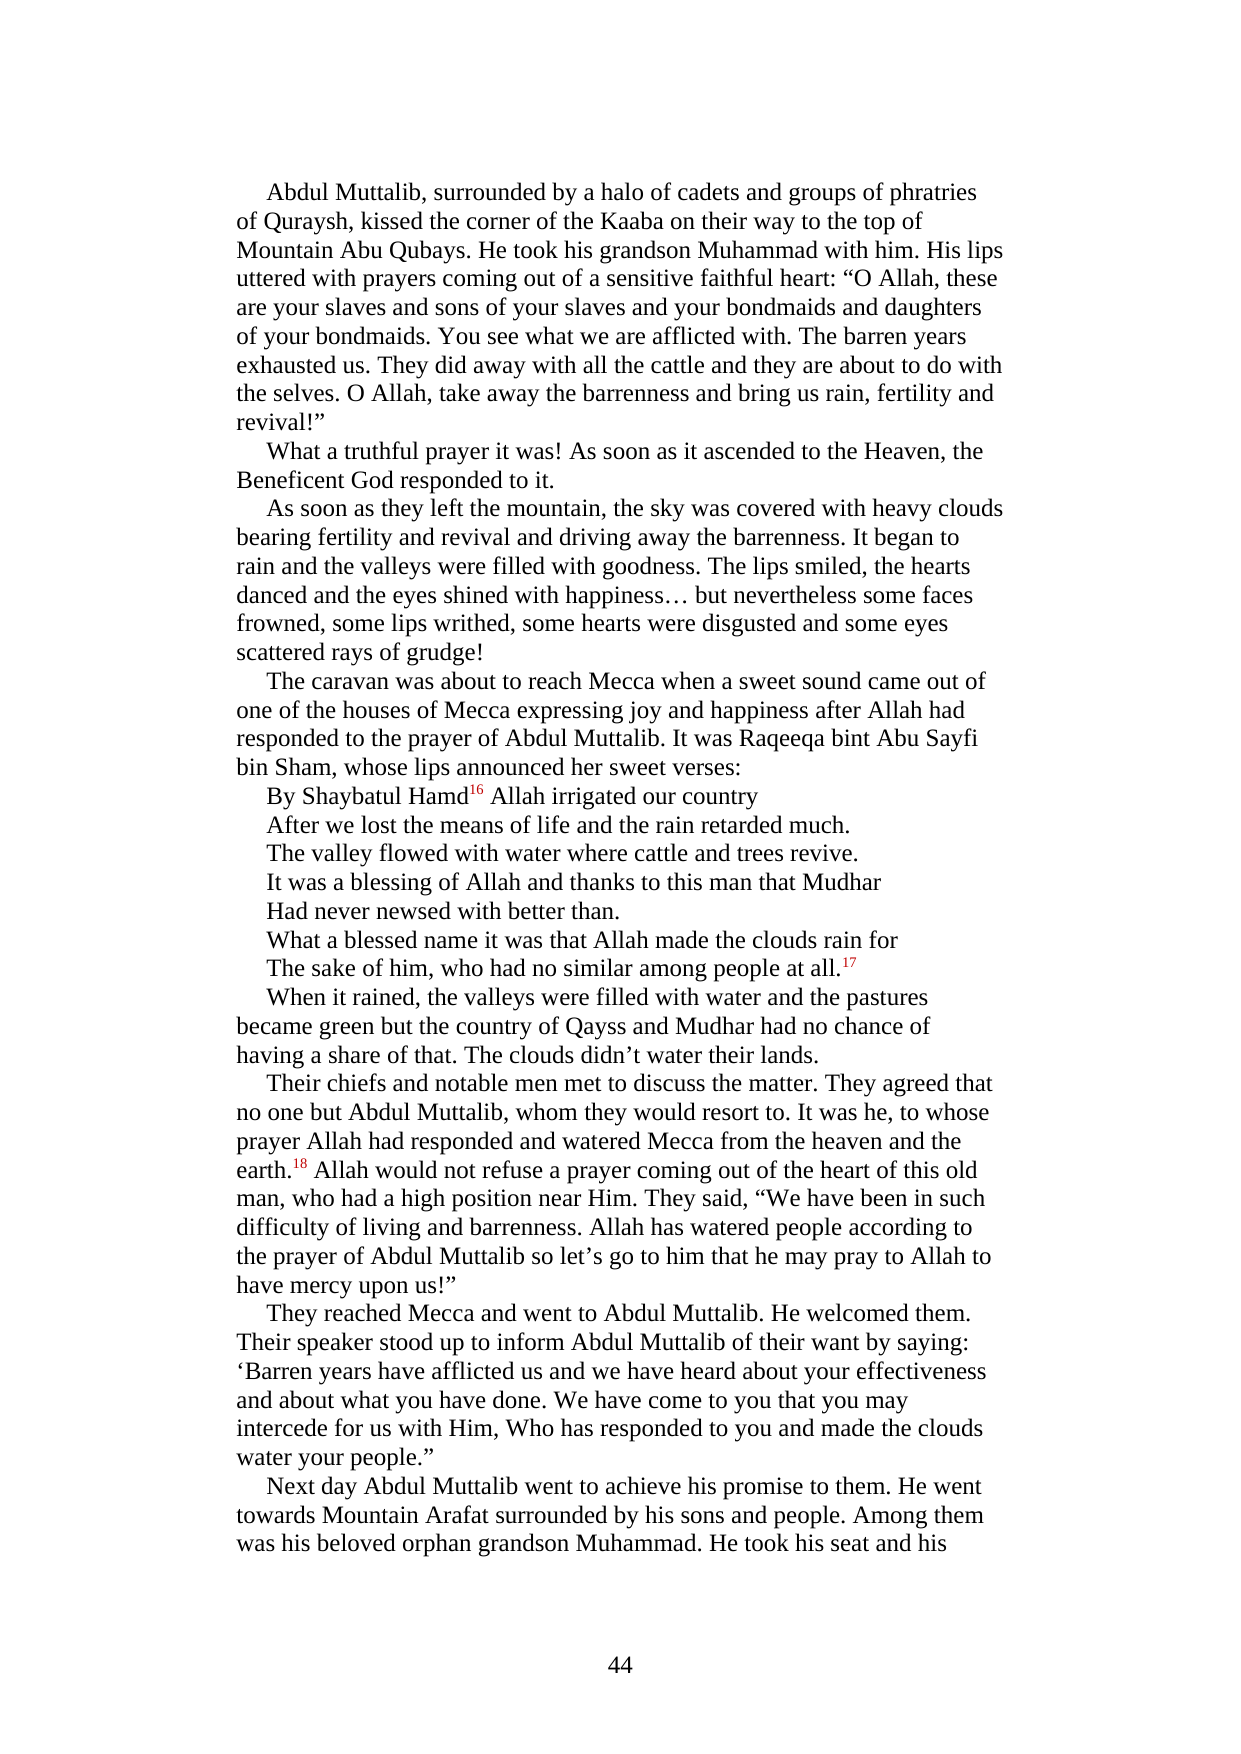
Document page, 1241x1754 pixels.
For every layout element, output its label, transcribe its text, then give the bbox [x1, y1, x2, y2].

text After we lost the means of life and the rain retarded much. [236, 810, 1004, 838]
text By Shaybatul Hamd16 Allah irrigated our country [236, 781, 1004, 810]
text What a truthful prayer it was! As soon as it ascended to the Heaven, the Beneficent God responded to it. [236, 436, 1004, 493]
text What a blessed name it was that Allah made the clouds rain for [236, 925, 1004, 953]
text The caravan was about to reach Mecca when a sweet sound came out of one of the houses of Mecca expressing joy and happiness after Allah had responded to the prayer of Abdul Muttalib. It was Raqeeqa bint Abu Sayfi bin Sham, whose lips announced her sweet verses: [236, 666, 1004, 781]
text The valley flowed with water where cattle and trees revive. [236, 838, 1004, 867]
text They reached Mecca and went to Abdul Muttalib. He welcomed them. Their speaker stood up to inform Abdul Muttalib of their want by saying: ‘Barren years have afflicted us and we have heard about your effectiveness and about what you have done. We have come to you that you may intercede for us with Him, Who has responded to you and made the clouds water your people.” [236, 1298, 1004, 1471]
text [236, 1471, 1004, 1557]
text When it rained, the valleys were filled with water and the pastures became green but the country of Qayss and Mudhar had no chance of having a share of that. The clouds didn’t water their lands. [236, 982, 1004, 1068]
text Their chiefs and notable men met to discuss the matter. They agreed that no one but Abdul Muttalib, whom they would resort to. It was he, to whose prayer Allah had responded and watered Mecca from the heaven and the earth.18 Allah would not refuse a prayer coming out of the heart of this old man, who had a high position near Him. They said, “We have been in such difficulty of living and barrenness. Allah has watered people according to the prayer of Abdul Muttalib so let’s go to him that he may pray to Allah to have mercy upon us!” [236, 1068, 1004, 1298]
text Had never newsed with better than. [236, 896, 1004, 925]
text It was a blessing of Allah and thanks to this man that Mudhar [236, 867, 1004, 896]
text As soon as they left the mountain, the sky was covered with heavy clouds bearing fertility and revival and driving away the barrenness. It began to rain and the valleys were filled with goodness. The lips smiled, the hearts danced and the eyes shined with happiness… but nevertheless some faces frowned, some lips writhed, some hearts were disgusted and some eyes scattered rays of grudge! [236, 493, 1004, 666]
text The sake of him, who had no similar among people at all.17 [236, 953, 1004, 982]
text Abdul Muttalib, surrounded by a halo of cadets and groups of phratries of Quraysh, kissed the corner of the Kaaba on their way to the top of Mountain Abu Qubays. He took his grandson Muhammad with him. His lips uttered with prayers coming out of a sensitive faithful heart: “O Allah, these are your slaves and sons of your slaves and your bondmaids and daughters of your bondmaids. You see what we are afflicted with. The barren years exhausted us. They did away with all the cattle and they are about to do with the selves. O Allah, take away the barrenness and bring us rain, fertility and revival!” [236, 177, 1004, 436]
